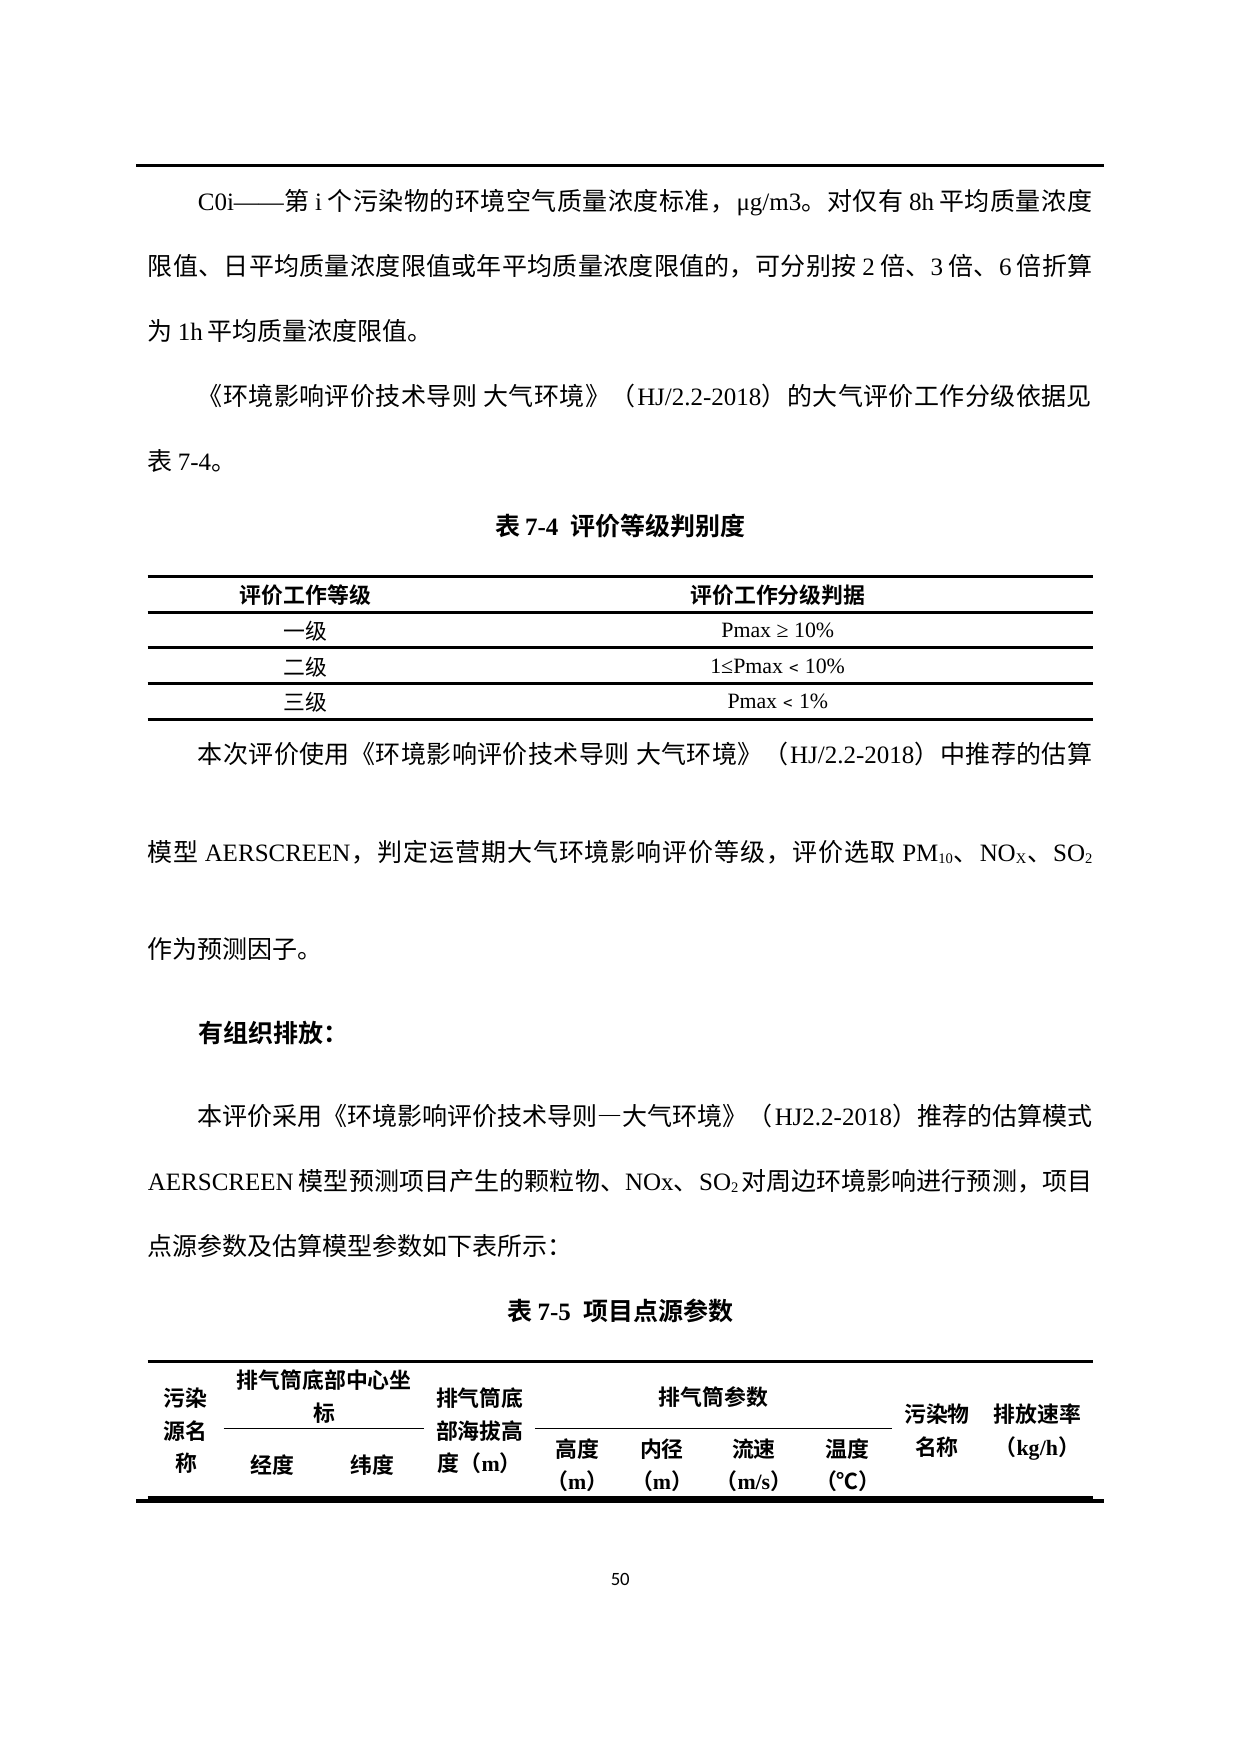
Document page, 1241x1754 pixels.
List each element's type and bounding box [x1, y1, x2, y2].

table_header [136, 167, 1104, 1499]
